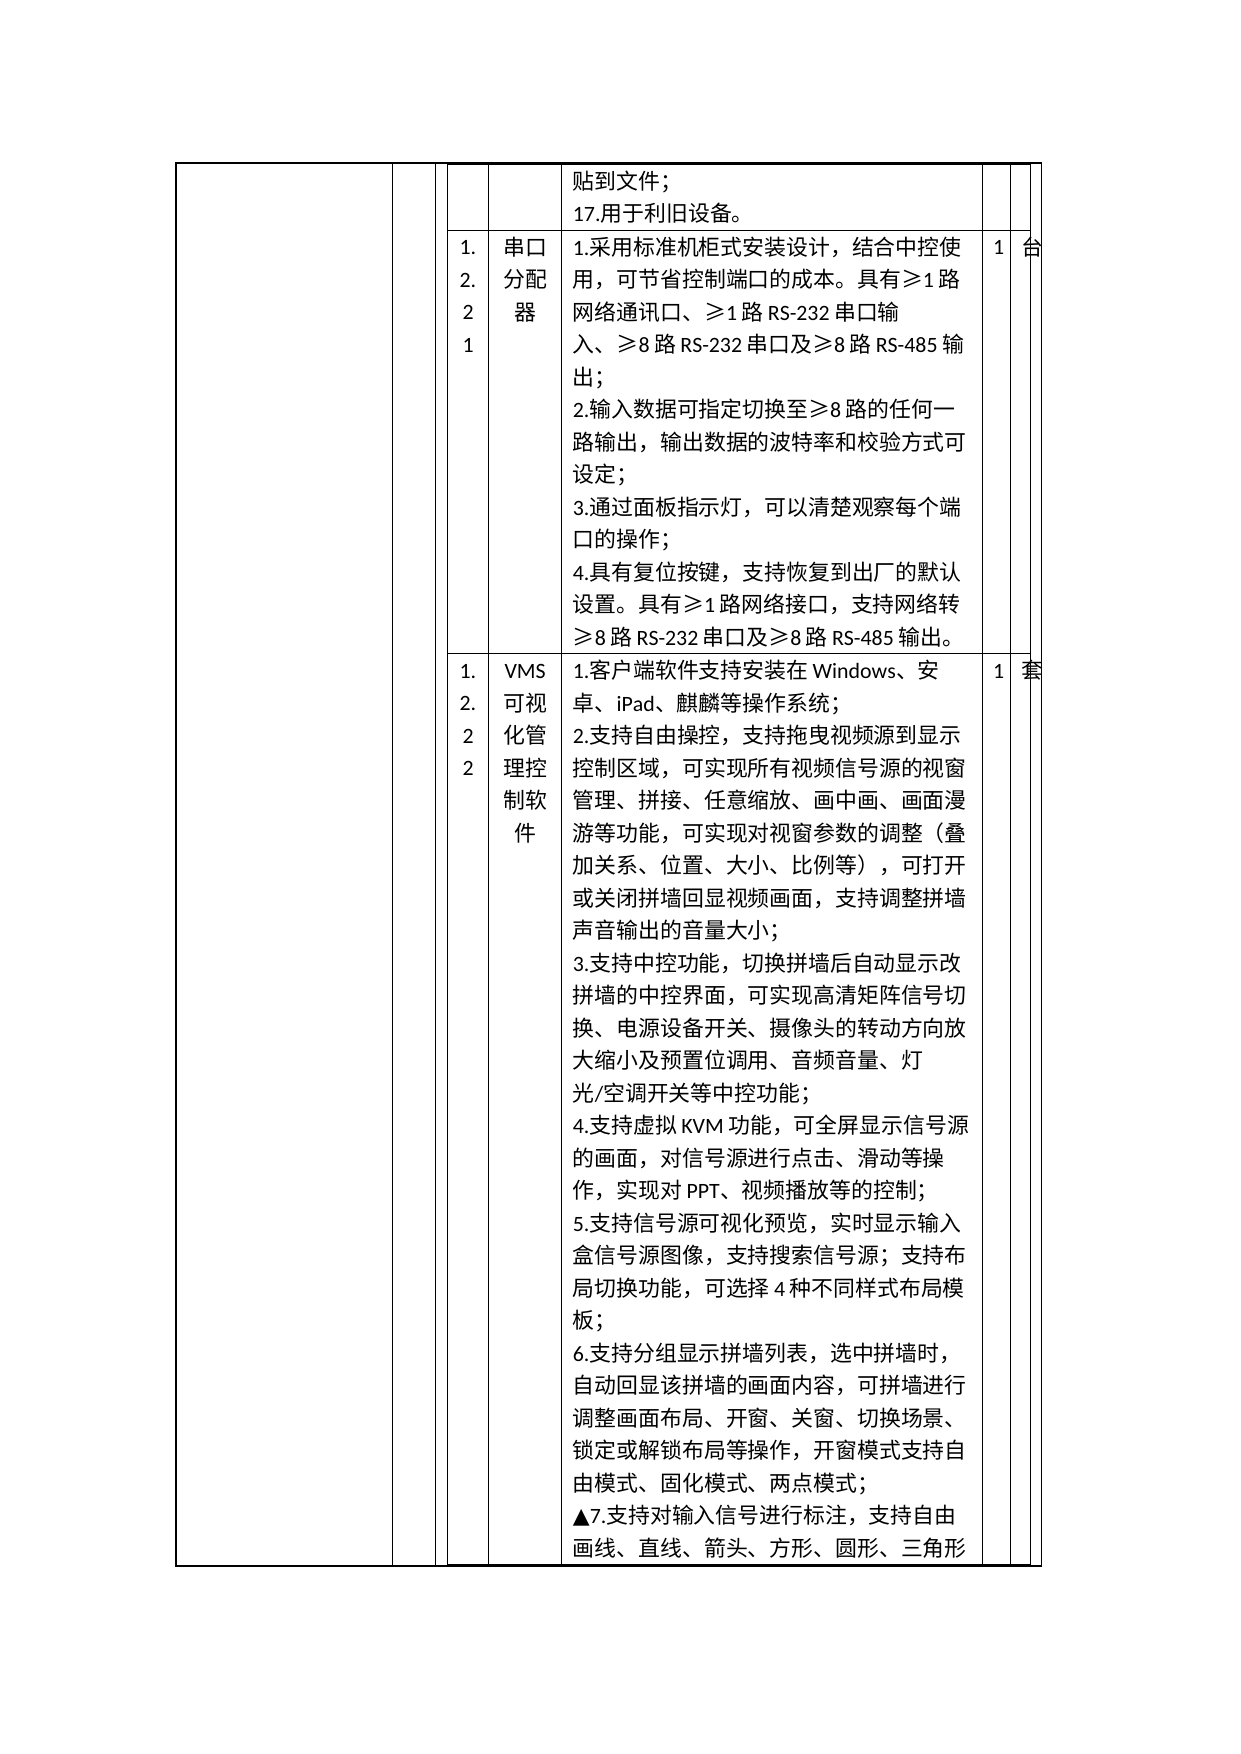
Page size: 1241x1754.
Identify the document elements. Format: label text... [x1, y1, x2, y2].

table_cell [983, 654, 1010, 1564]
table_cell [983, 231, 1010, 653]
table_cell [1031, 675, 1041, 1565]
table_cell [177, 164, 392, 1565]
table_cell [448, 231, 488, 653]
table_cell [562, 165, 982, 230]
table_cell [1011, 165, 1030, 230]
table_cell [448, 654, 488, 1564]
table_cell 1 [393, 164, 435, 1565]
table_cell [489, 654, 561, 1564]
table_cell [1011, 654, 1030, 1564]
table_cell [562, 231, 982, 653]
table_cell [983, 165, 1010, 230]
table_cell [489, 165, 561, 230]
table_cell [436, 164, 447, 1565]
table_cell [448, 165, 488, 230]
table_cell [1031, 164, 1041, 244]
table_cell [489, 231, 561, 653]
table_cell [1031, 667, 1041, 673]
table_cell [562, 654, 982, 1564]
table_cell [1011, 231, 1030, 653]
table_cell [1031, 245, 1041, 662]
